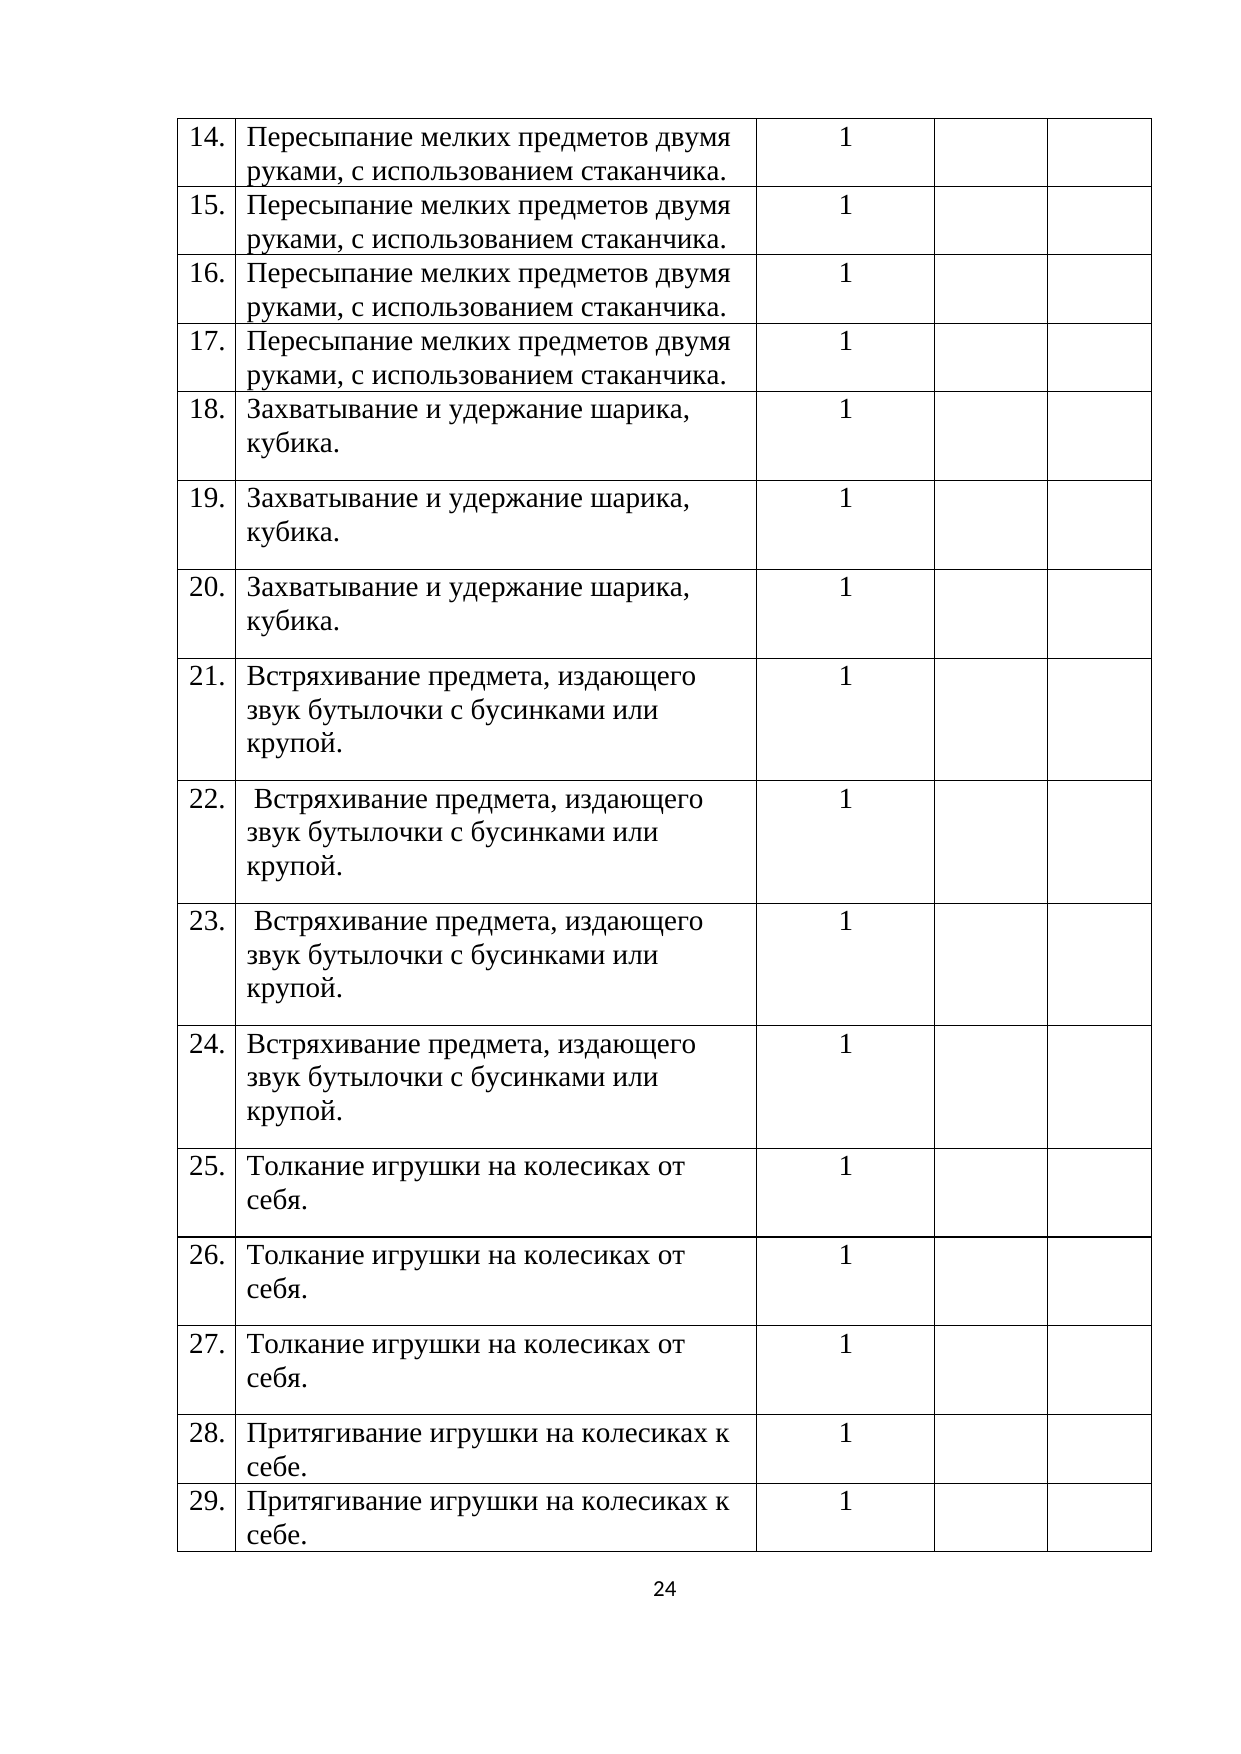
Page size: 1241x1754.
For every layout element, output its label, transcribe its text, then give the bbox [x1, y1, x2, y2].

table_cell [178, 392, 235, 479]
table_cell [178, 1326, 235, 1414]
table_cell [935, 781, 1047, 902]
table_cell [178, 781, 235, 902]
table_cell Встряхивание предмета, издающего звук бутылочки с бусинками или крупой. [236, 659, 756, 780]
table_cell [1048, 1026, 1151, 1147]
table_cell [1048, 570, 1151, 657]
table_cell [935, 324, 1047, 391]
table_cell [935, 481, 1047, 568]
table_cell Захватывание и удержание шарика, кубика. [236, 392, 756, 479]
table_cell [1048, 1149, 1151, 1236]
table_cell [935, 570, 1047, 657]
table_cell 1 [757, 570, 934, 657]
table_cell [236, 119, 756, 186]
table_cell [935, 392, 1047, 479]
table_cell [1048, 1238, 1151, 1325]
table_cell Захватывание и удержание шарика, кубика. [236, 481, 756, 568]
table_cell [935, 659, 1047, 780]
table_cell [935, 1326, 1047, 1414]
table_cell [935, 1149, 1047, 1236]
table_cell Толкание игрушки на колесиках от себя. [236, 1238, 756, 1325]
table_cell 1 [757, 904, 934, 1025]
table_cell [236, 1415, 756, 1482]
table_cell [935, 119, 1047, 186]
table_cell [1048, 119, 1151, 186]
table_cell Захватывание и удержание шарика, кубика. [236, 570, 756, 657]
table_cell [178, 1415, 235, 1482]
table_cell [178, 481, 235, 568]
table_cell [1048, 1326, 1151, 1414]
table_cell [236, 1484, 756, 1551]
table_cell [935, 1238, 1047, 1325]
table_cell [1048, 1484, 1151, 1551]
table_cell [178, 659, 235, 780]
table_cell [935, 255, 1047, 322]
table_cell Толкание игрушки на колесиках от себя. [236, 1326, 756, 1414]
table_cell [178, 1238, 235, 1325]
table_cell 1 [757, 1415, 934, 1482]
table_cell [935, 904, 1047, 1025]
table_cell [236, 187, 756, 254]
table_cell Встряхивание предмета, издающего звук бутылочки с бусинками или крупой. [236, 904, 756, 1025]
table_cell 1 [757, 187, 934, 254]
table_cell [1048, 481, 1151, 568]
table_cell 1 [757, 1484, 934, 1551]
table_cell 1 [757, 1149, 934, 1236]
table_cell [935, 1415, 1047, 1482]
table_cell [178, 187, 235, 254]
table_cell Пересыпание мелких предметов двумя руками, с использованием стаканчика. [236, 324, 756, 391]
table_cell [1048, 781, 1151, 902]
table_cell Толкание игрушки на колесиках от себя. [236, 1149, 756, 1236]
table_cell 1 [757, 255, 934, 322]
table_cell [178, 255, 235, 322]
table_cell [935, 187, 1047, 254]
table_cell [236, 255, 756, 322]
table_cell 1 [757, 324, 934, 391]
table_cell [178, 324, 235, 391]
table_cell [178, 1026, 235, 1147]
table_cell [1048, 659, 1151, 780]
table_cell [1048, 324, 1151, 391]
table_cell 1 [757, 1326, 934, 1414]
table_cell 1 [757, 481, 934, 568]
table_cell [178, 904, 235, 1025]
table_cell [1048, 392, 1151, 479]
table_cell [1048, 187, 1151, 254]
table_cell [1048, 904, 1151, 1025]
table_cell 1 [757, 119, 934, 186]
table_cell [1048, 255, 1151, 322]
table_cell 1 [757, 781, 934, 902]
table_cell 1 [757, 659, 934, 780]
table_cell [178, 119, 235, 186]
table_cell [178, 1149, 235, 1236]
table_cell [1048, 1415, 1151, 1482]
table_cell [178, 1484, 235, 1551]
table_cell 1 [757, 1238, 934, 1325]
table_cell Встряхивание предмета, издающего звук бутылочки с бусинками или крупой. [236, 781, 756, 902]
table_cell Встряхивание предмета, издающего звук бутылочки с бусинками или крупой. [236, 1026, 756, 1147]
table_cell [178, 570, 235, 657]
table_cell [935, 1484, 1047, 1551]
table_cell 1 [757, 1026, 934, 1147]
table_cell [935, 1026, 1047, 1147]
table_cell 1 [757, 392, 934, 479]
